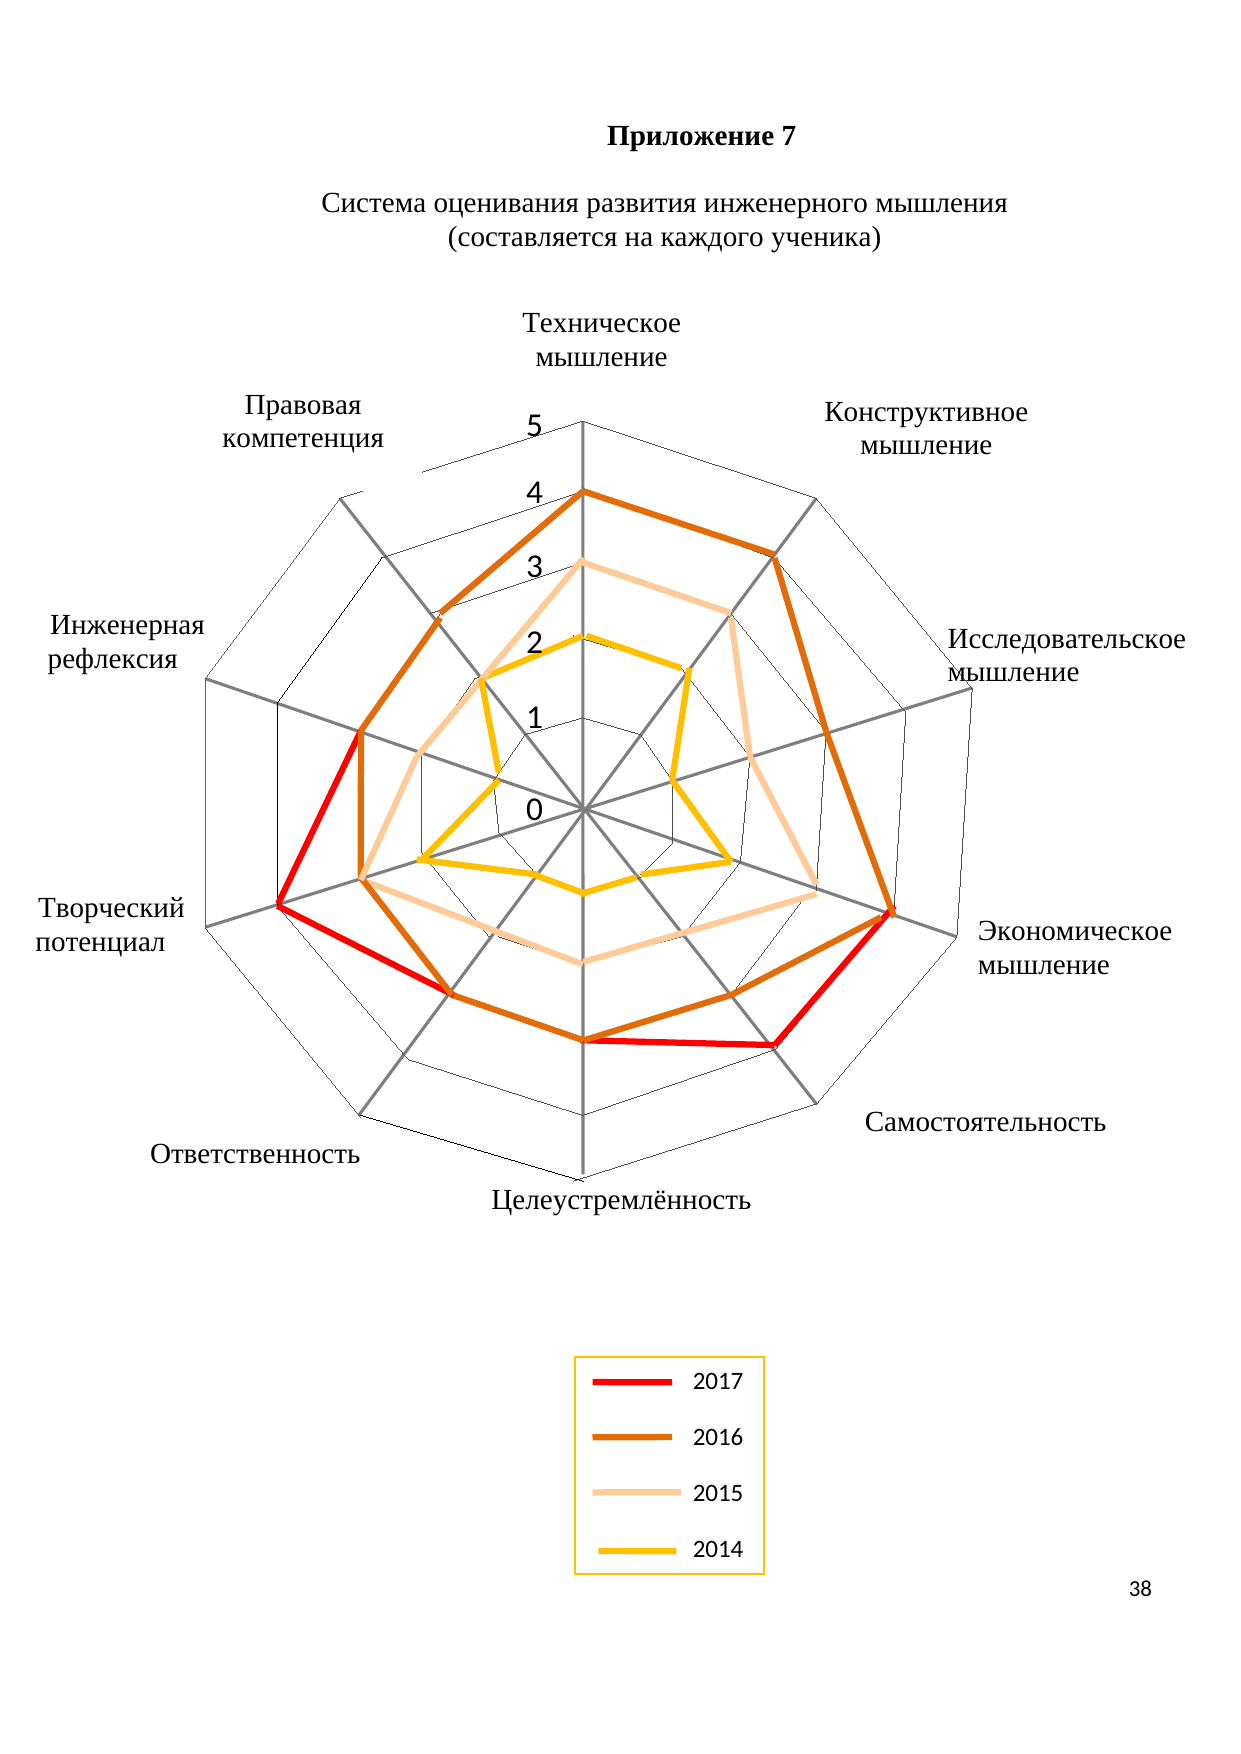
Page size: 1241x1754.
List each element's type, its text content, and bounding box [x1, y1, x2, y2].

text (составляется на каждого ученика) [177, 219, 1152, 252]
text Система оценивания развития инженерного мышления [177, 185, 1152, 219]
text Приложение 7 [177, 118, 1152, 152]
